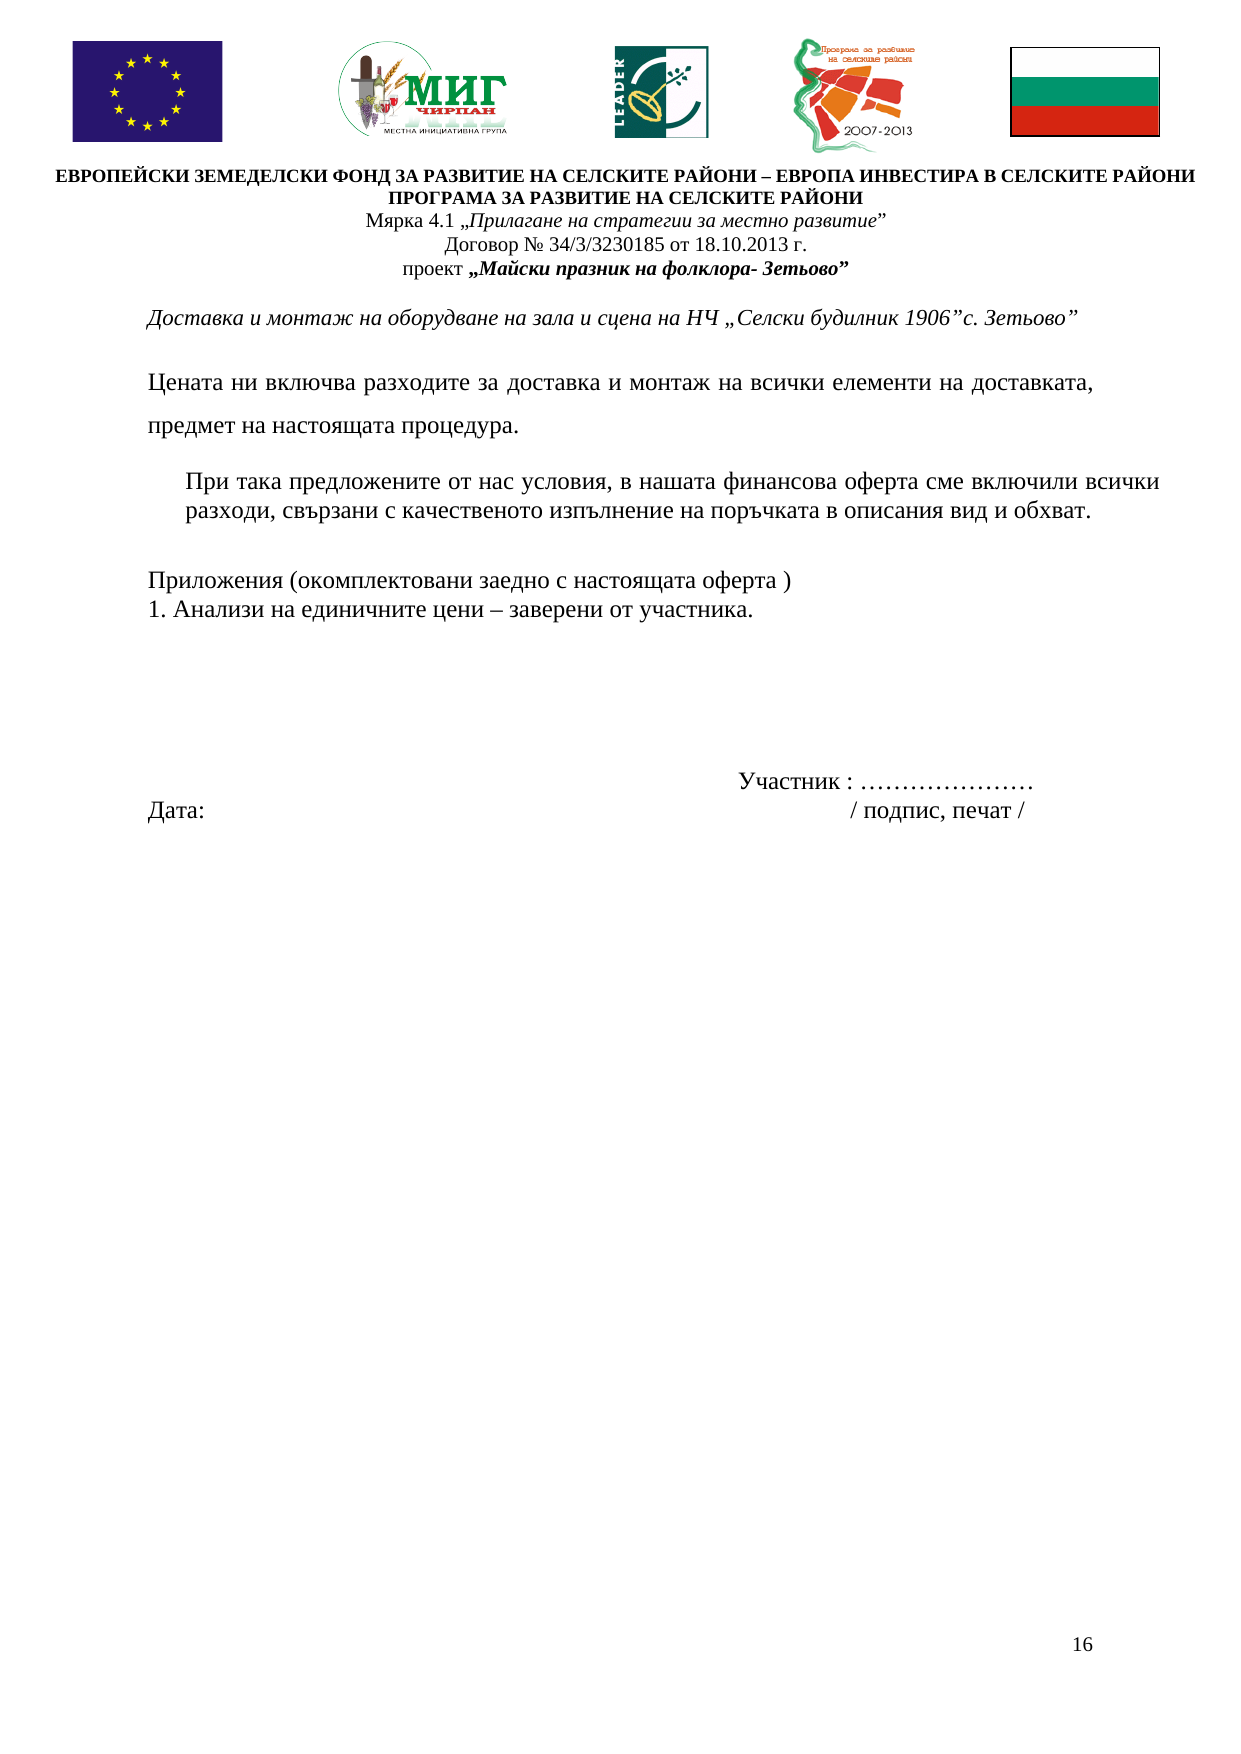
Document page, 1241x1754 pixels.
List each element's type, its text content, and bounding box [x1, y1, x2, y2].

picture [614, 46, 709, 138]
text 1. Анализи на единичните цени – заверени от участника. [148, 594, 1093, 622]
picture [1012, 48, 1159, 135]
text Участник : ………………… [148, 766, 1093, 795]
picture [338, 41, 507, 136]
text Дата: / подпис, печат / [148, 795, 1093, 824]
text Цената ни включва разходите за доставка и монтаж на всички елементи на доставката, предмет на настоящата процедура. [148, 367, 1093, 439]
text Приложения (окомплектовани заедно с настоящата оферта ) [148, 565, 1093, 594]
text При така предложените от нас условия, в нашата финансова оферта сме включили всички разходи, свързани с качественото изпълнение на поръчката в описания вид и обхват. [185, 466, 1161, 524]
picture [72, 41, 223, 142]
picture [785, 29, 917, 157]
